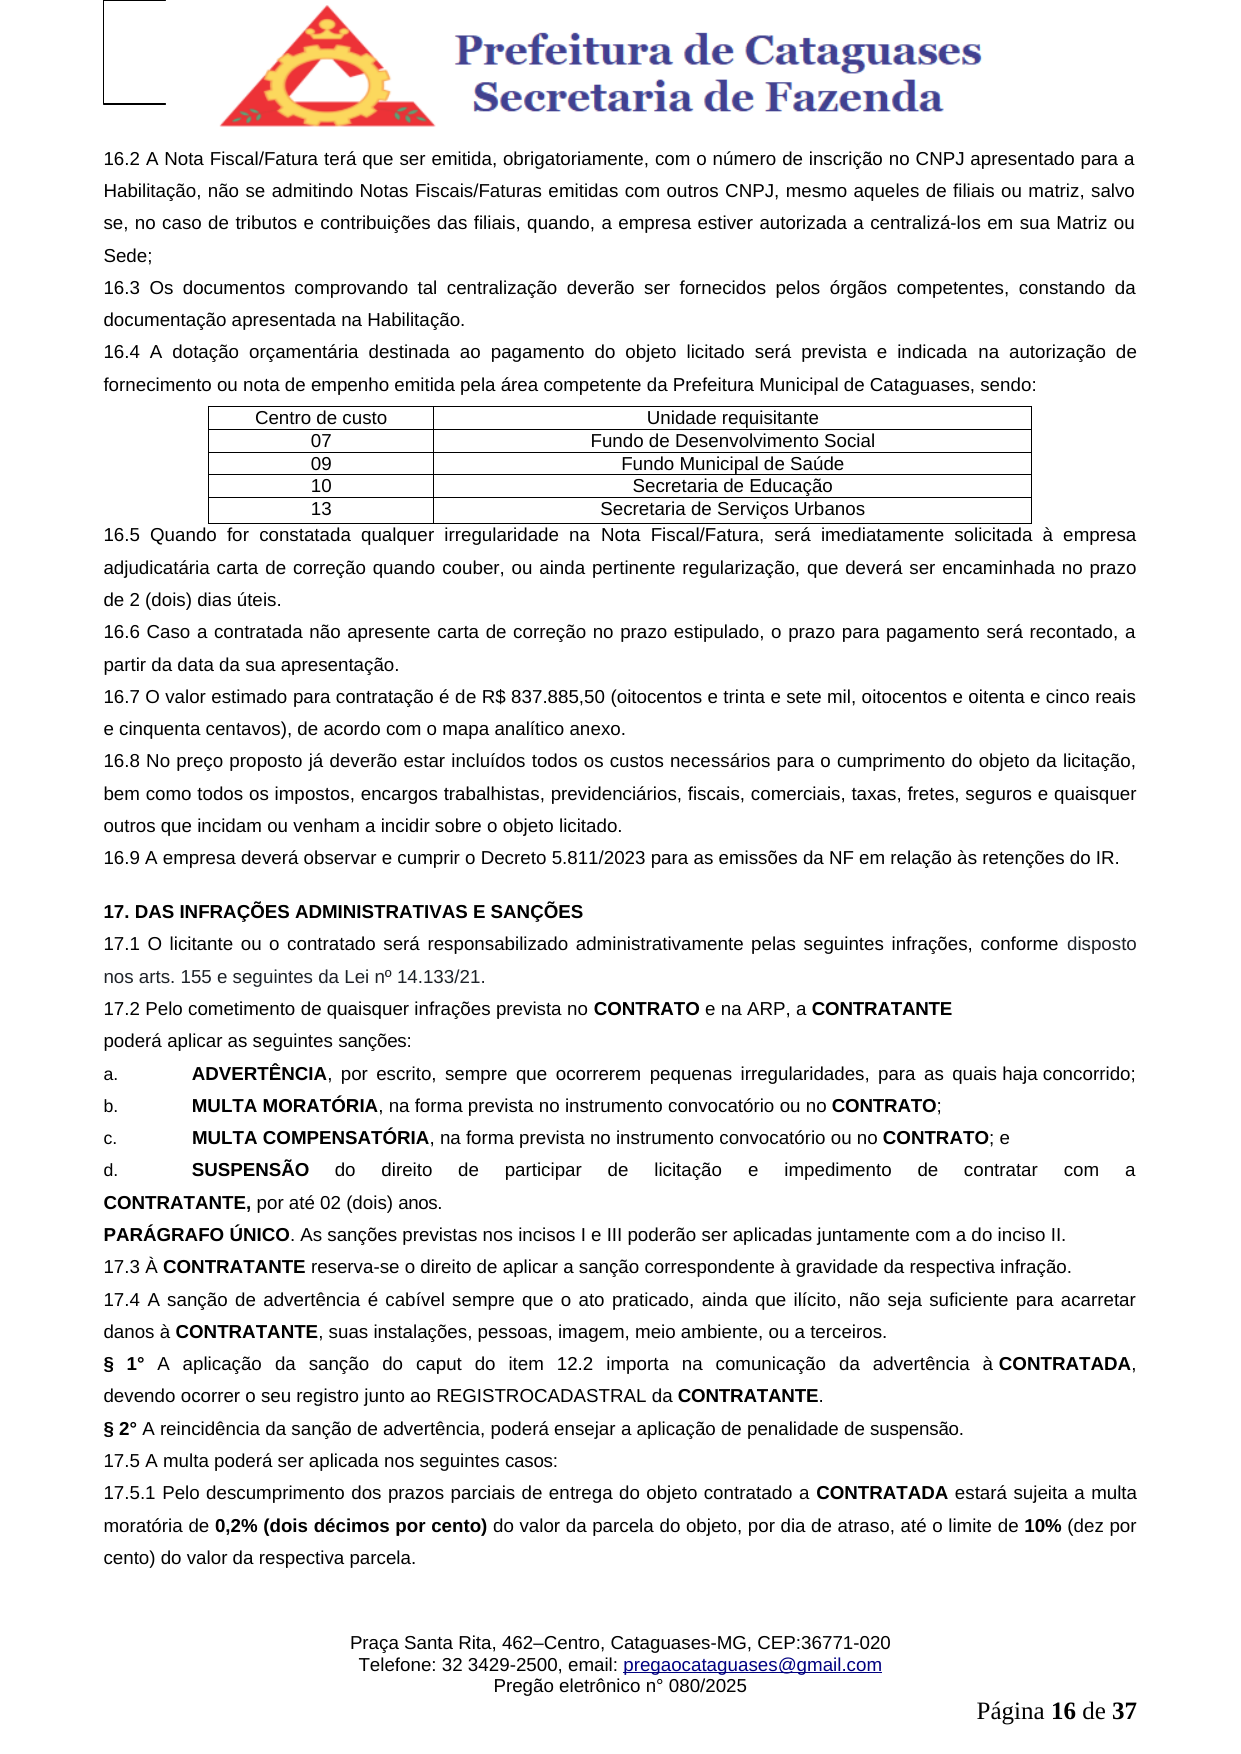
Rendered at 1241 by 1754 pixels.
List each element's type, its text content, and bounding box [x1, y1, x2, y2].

table_cell Fundo Municipal de Saúde [434, 453, 1031, 474]
text poderá aplicar as seguintes sanções: [103, 1030, 1137, 1052]
text 16.8 No preço proposto já deverão estar incluídos todos os custos necessários para o cumprimento do objeto da licitação, bem como todos os impostos, encargos trabalhistas, previdenciários, fiscais, comerciais, taxas, fretes, seguros e quaisquer outros que incidam ou venham a incidir sobre o objeto licitado. [103, 750, 1137, 836]
list 16.7 O valor estimado para contratação é de R$ 837.885,50 (oitocentos e trinta e sete mil, oitocentos e oitenta e cinco reais e cinquenta centavos), de acordo com o mapa analítico anexo. [103, 686, 1137, 739]
list ADVERTÊNCIA, por escrito, sempre que ocorrerem pequenas irregularidades, para as quais haja concorrido; [103, 1062, 1137, 1084]
list 16.6 Caso a contratada não apresente carta de correção no prazo estipulado, o prazo para pagamento será recontado, a partir da data da sua apresentação. [103, 621, 1137, 675]
list SUSPENSÃO do direito de participar de licitação e impedimento de contratar com a CONTRATANTE, por até 02 (dois) anos. [103, 1159, 1137, 1213]
text § 2° A reincidência da sanção de advertência, poderá ensejar a aplicação de penalidade de suspensão. [103, 1418, 1137, 1439]
table_header Unidade requisitante [434, 407, 1031, 428]
list MULTA MORATÓRIA, na forma prevista no instrumento convocatório ou no CONTRATO; [103, 1095, 1137, 1116]
text 16.3 Os documentos comprovando tal centralização deverão ser fornecidos pelos órgãos competentes, constando da documentação apresentada na Habilitação. [103, 277, 1137, 331]
table_header Centro de custo [209, 407, 433, 428]
table_cell 09 [209, 453, 433, 474]
text 17.1 O licitante ou o contratado será responsabilizado administrativamente pelas seguintes infrações, conforme disposto nos arts. 155 e seguintes da Lei nº 14.133/21. [103, 933, 1137, 987]
list 17.4 A sanção de advertência é cabível sempre que o ato praticado, ainda que ilícito, não seja suficiente para acarretar danos à CONTRATANTE, suas instalações, pessoas, imagem, meio ambiente, ou a terceiros. [103, 1288, 1137, 1342]
table_cell 13 [209, 498, 433, 523]
text 17.3 À CONTRATANTE reserva-se o direito de aplicar a sanção correspondente à gravidade da respectiva infração. [103, 1256, 1137, 1278]
list 17.5.1 Pelo descumprimento dos prazos parciais de entrega do objeto contratado a CONTRATADA estará sujeita a multa moratória de 0,2% (dois décimos por cento) do valor da parcela do objeto, por dia de atraso, até o limite de 10% (dez por cento) do valor da respectiva parcela. [103, 1482, 1137, 1568]
list 17. DAS INFRAÇÕES ADMINISTRATIVAS E SANÇÕES [103, 901, 1137, 922]
text 16.4 A dotação orçamentária destinada ao pagamento do objeto licitado será prevista e indicada na autorização de fornecimento ou nota de empenho emitida pela área competente da Prefeitura Municipal de Cataguases, sendo: [103, 341, 1137, 395]
table_cell Secretaria de Serviços Urbanos [434, 498, 1031, 523]
text § 1° A aplicação da sanção do caput do item 12.2 importa na comunicação da advertência à CONTRATADA, devendo ocorrer o seu registro junto ao REGISTROCADASTRAL da CONTRATANTE. [103, 1353, 1137, 1407]
text 16.2 A Nota Fiscal/Fatura terá que ser emitida, obrigatoriamente, com o número de inscrição no CNPJ apresentado para a Habilitação, não se admitindo Notas Fiscais/Faturas emitidas com outros CNPJ, mesmo aqueles de filiais ou matriz, salvo se, no caso de tributos e contribuições das filiais, quando, a empresa estiver autorizada a centralizá-los em sua Matriz ou Sede; [103, 147, 1137, 266]
list 17.5 A multa poderá ser aplicada nos seguintes casos: [103, 1450, 1137, 1471]
list MULTA COMPENSATÓRIA, na forma prevista no instrumento convocatório ou no CONTRATO; e [103, 1127, 1137, 1148]
table_cell Secretaria de Educação [434, 475, 1031, 497]
table_cell 07 [209, 430, 433, 452]
picture [165, 0, 1075, 148]
list 17.2 Pelo cometimento de quaisquer infrações prevista no CONTRATO e na ARP, a CONTRATANTE [103, 998, 1137, 1019]
table_cell 10 [209, 475, 433, 497]
text 16.9 A empresa deverá observar e cumprir o Decreto 5.811/2023 para as emissões da NF em relação às retenções do IR. [103, 847, 1137, 869]
table_cell Fundo de Desenvolvimento Social [434, 430, 1031, 452]
list 16.5 Quando for constatada qualquer irregularidade na Nota Fiscal/Fatura, será imediatamente solicitada à empresa adjudicatária carta de correção quando couber, ou ainda pertinente regularização, que deverá ser encaminhada no prazo de 2 (dois) dias úteis. [103, 524, 1137, 610]
text PARÁGRAFO ÚNICO. As sanções previstas nos incisos I e III poderão ser aplicadas juntamente com a do inciso II. [103, 1224, 1137, 1245]
